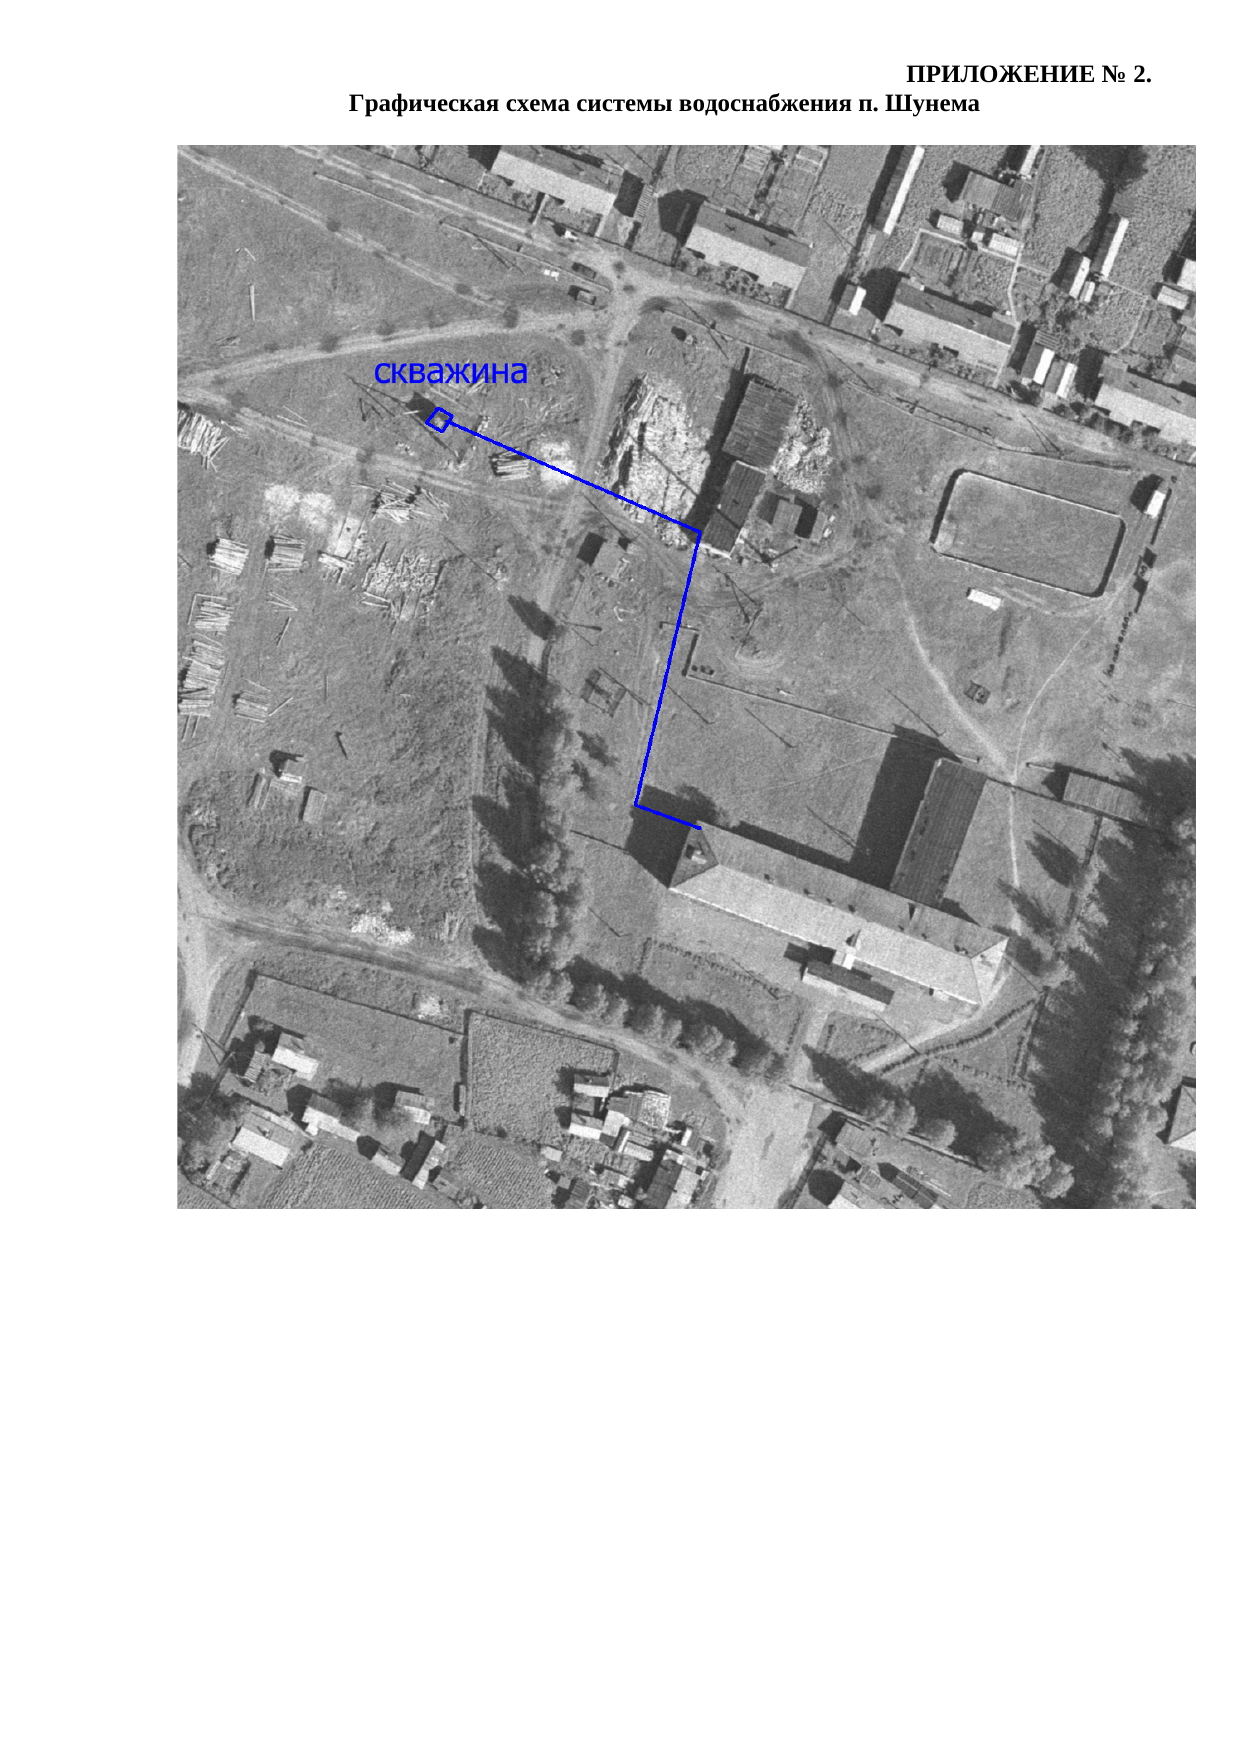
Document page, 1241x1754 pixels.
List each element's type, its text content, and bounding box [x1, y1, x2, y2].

picture [177, 145, 1196, 1209]
text Графическая схема системы водоснабжения п. Шунема [177, 88, 1152, 117]
text ПРИЛОЖЕНИЕ № 2. [177, 59, 1152, 88]
